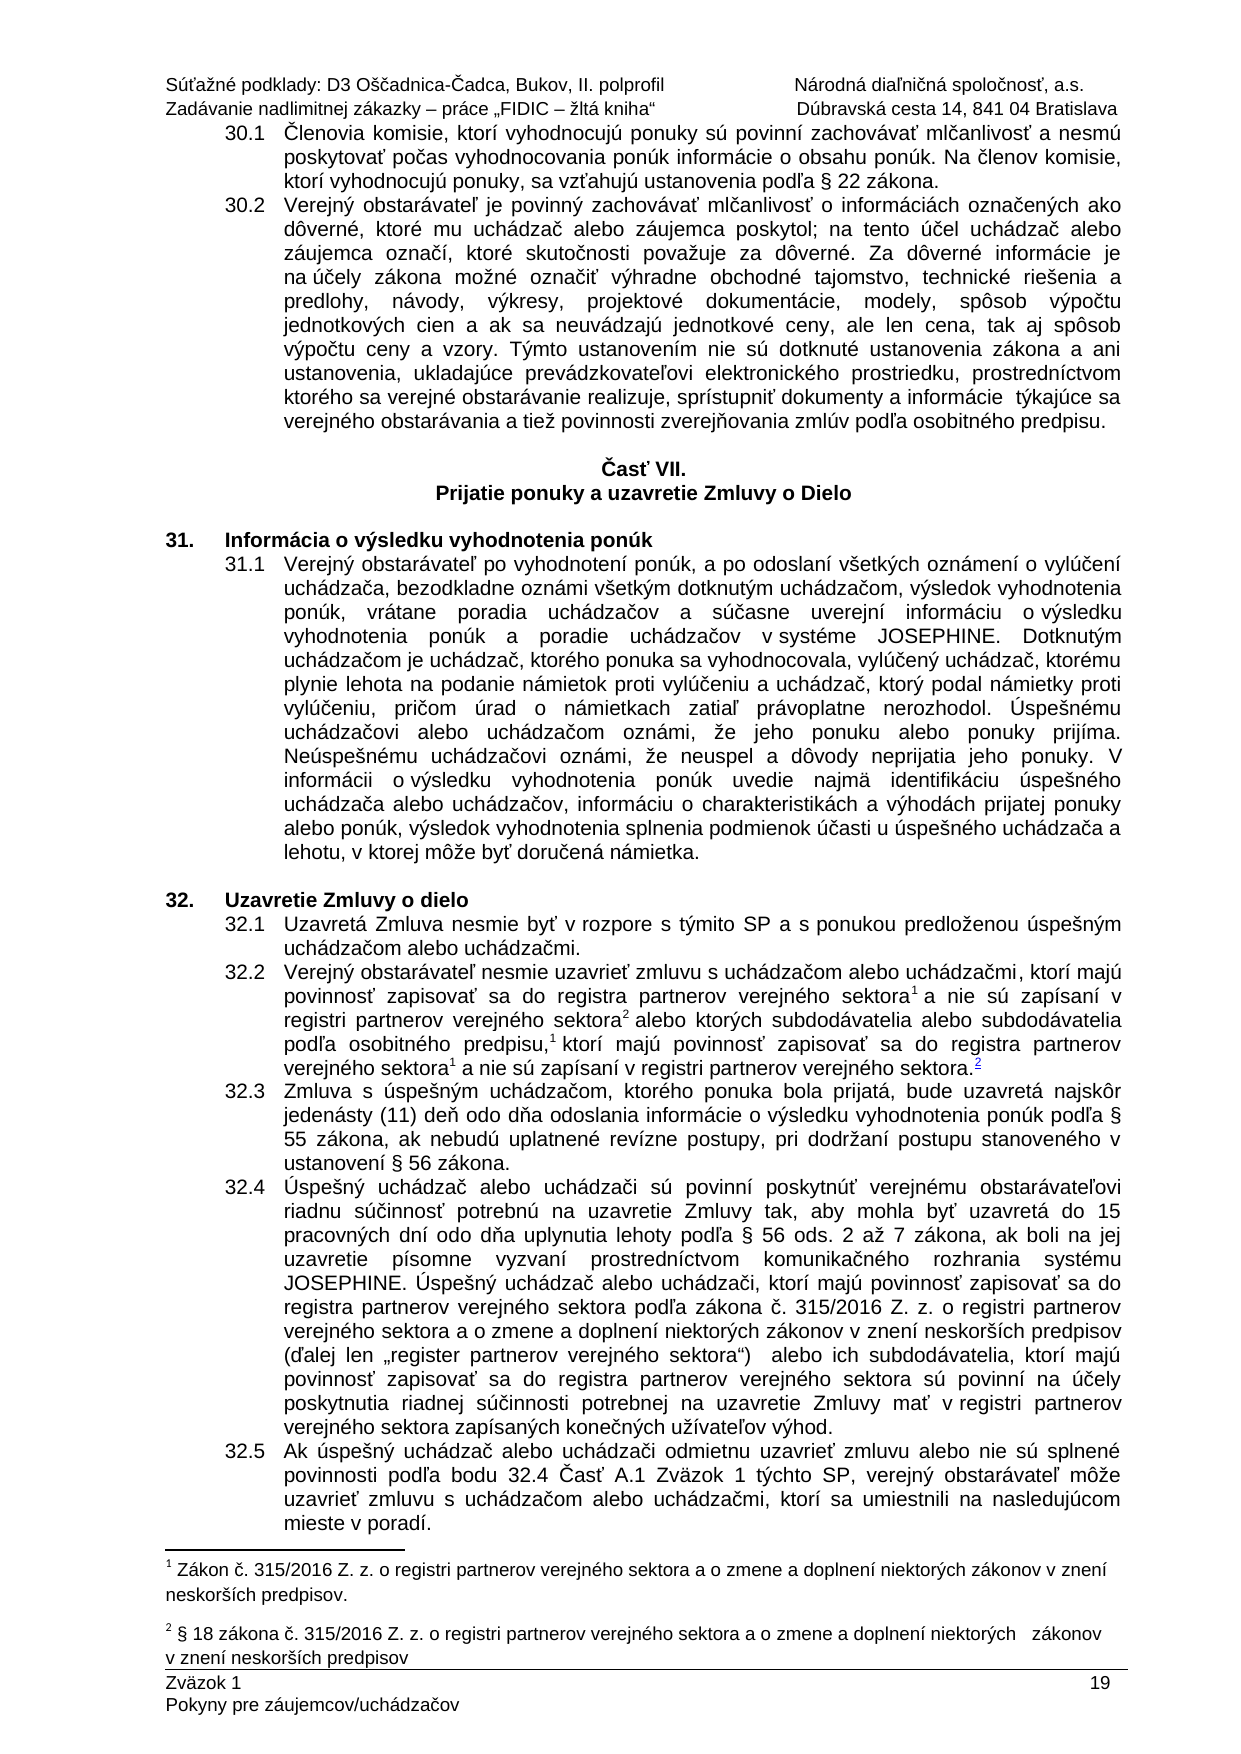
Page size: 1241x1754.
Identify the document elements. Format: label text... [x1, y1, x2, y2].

list Verejný obstarávateľ po vyhodnotení ponúk, a po odoslaní všetkých oznámení o vylúčení uchádzača, bezodkladne oznámi všetkým dotknutým uchádzačom, výsledok vyhodnotenia ponúk, vrátane poradia uchádzačov a súčasne uverejní informáciu o výsledku vyhodnotenia ponúk a poradie uchádzačov v systéme JOSEPHINE. Dotknutým uchádzačom je uchádzač, ktorého ponuka sa vyhodnocovala, vylúčený uchádzač, ktorému plynie lehota na podanie námietok proti vylúčeniu a uchádzač, ktorý podal námietky proti vylúčeniu, pričom úrad o námietkach zatiaľ právoplatne nerozhodol. Úspešnému uchádzačovi alebo uchádzačom oznámi, že jeho ponuku alebo ponuky prijíma. Neúspešnému uchádzačovi oznámi, že neuspel a dôvody neprijatia jeho ponuky. V informácii o výsledku vyhodnotenia ponúk uvedie najmä identifikáciu úspešného uchádzača alebo uchádzačov, informáciu o charakteristikách a výhodách prijatej ponuky alebo ponúk, výsledok vyhodnotenia splnenia podmienok účasti u úspešného uchádzača a lehotu, v ktorej môže byť doručená námietka. [224, 552, 1122, 864]
text Časť VII. [165, 456, 1122, 480]
text 32.1 Uzavretá Zmluva nesmie byť v rozpore s týmito SP a s ponukou predloženou úspešným uchádzačom alebo uchádzačmi. [224, 912, 1122, 959]
text 32.4 Úspešný uchádzač alebo uchádzači sú povinní poskytnúť verejnému obstarávateľovi riadnu súčinnosť potrebnú na uzavretie Zmluvy tak, aby mohla byť uzavretá do 15 pracovných dní odo dňa uplynutia lehoty podľa § 56 ods. 2 až 7 zákona, ak boli na jej uzavretie písomne vyzvaní prostredníctvom komunikačného rozhrania systému JOSEPHINE. Úspešný uchádzač alebo uchádzači, ktorí majú povinnosť zapisovať sa do registra partnerov verejného sektora podľa zákona č. 315/2016 Z. z. o registri partnerov verejného sektora a o zmene a doplnení niektorých zákonov v znení neskorších predpisov (ďalej len „register partnerov verejného sektora“) alebo ich subdodávatelia, ktorí majú povinnosť zapisovať sa do registra partnerov verejného sektora sú povinní na účely poskytnutia riadnej súčinnosti potrebnej na uzavretie Zmluvy mať v registri partnerov verejného sektora zapísaných konečných užívateľov výhod. [224, 1175, 1122, 1439]
text 32.3 Zmluva s úspešným uchádzačom, ktorého ponuka bola prijatá, bude uzavretá najskôr jedenásty (11) deň odo dňa odoslania informácie o výsledku vyhodnotenia ponúk podľa § 55 zákona, ak nebudú uplatnené revízne postupy, pri dodržaní postupu stanoveného v ustanovení § 56 zákona. [224, 1079, 1122, 1175]
text 30.1 Členovia komisie, ktorí vyhodnocujú ponuky sú povinní zachovávať mlčanlivosť a nesmú poskytovať počas vyhodnocovania ponúk informácie o obsahu ponúk. Na členov komisie, ktorí vyhodnocujú ponuky, sa vzťahujú ustanovenia podľa § 22 zákona. [224, 121, 1122, 193]
text 32.2 Verejný obstarávateľ nesmie uzavrieť zmluvu s uchádzačom alebo uchádzačmi, ktorí majú povinnosť zapisovať sa do registra partnerov verejného sektora a nie sú zapísaní v registri partnerov verejného sektora alebo ktorých subdodávatelia alebo subdodávatelia podľa osobitného predpisu,1 ktorí majú povinnosť zapisovať sa do registra partnerov verejného sektora1 a nie sú zapísaní v registri partnerov verejného sektora.2 [224, 959, 1122, 1079]
text 30.2 Verejný obstarávateľ je povinný zachovávať mlčanlivosť o informáciách označených ako dôverné, ktoré mu uchádzač alebo záujemca poskytol; na tento účel uchádzač alebo záujemca označí, ktoré skutočnosti považuje za dôverné. Za dôverné informácie je na účely zákona možné označiť výhradne obchodné tajomstvo, technické riešenia a predlohy, návody, výkresy, projektové dokumentácie, modely, spôsob výpočtu jednotkových cien a ak sa neuvádzajú jednotkové ceny, ale len cena, tak aj spôsob výpočtu ceny a vzory. Týmto ustanovením nie sú dotknuté ustanovenia zákona a ani ustanovenia, ukladajúce prevádzkovateľovi elektronického prostriedku, prostredníctvom ktorého sa verejné obstarávanie realizuje, sprístupniť dokumenty a informácie týkajúce sa verejného obstarávania a tiež povinnosti zverejňovania zmlúv podľa osobitného predpisu. [224, 193, 1122, 432]
text Prijatie ponuky a uzavretie Zmluvy o Dielo [165, 480, 1122, 504]
text 32. Uzavretie Zmluvy o dielo [165, 888, 1122, 912]
text 31. Informácia o výsledku vyhodnotenia ponúk [165, 528, 1122, 552]
text 32.5 Ak úspešný uchádzač alebo uchádzači odmietnu uzavrieť zmluvu alebo nie sú splnené povinnosti podľa bodu 32.4 Časť A.1 Zväzok 1 týchto SP, verejný obstarávateľ môže uzavrieť zmluvu s uchádzačom alebo uchádzačmi, ktorí sa umiestnili na nasledujúcom mieste v poradí. [224, 1439, 1122, 1534]
